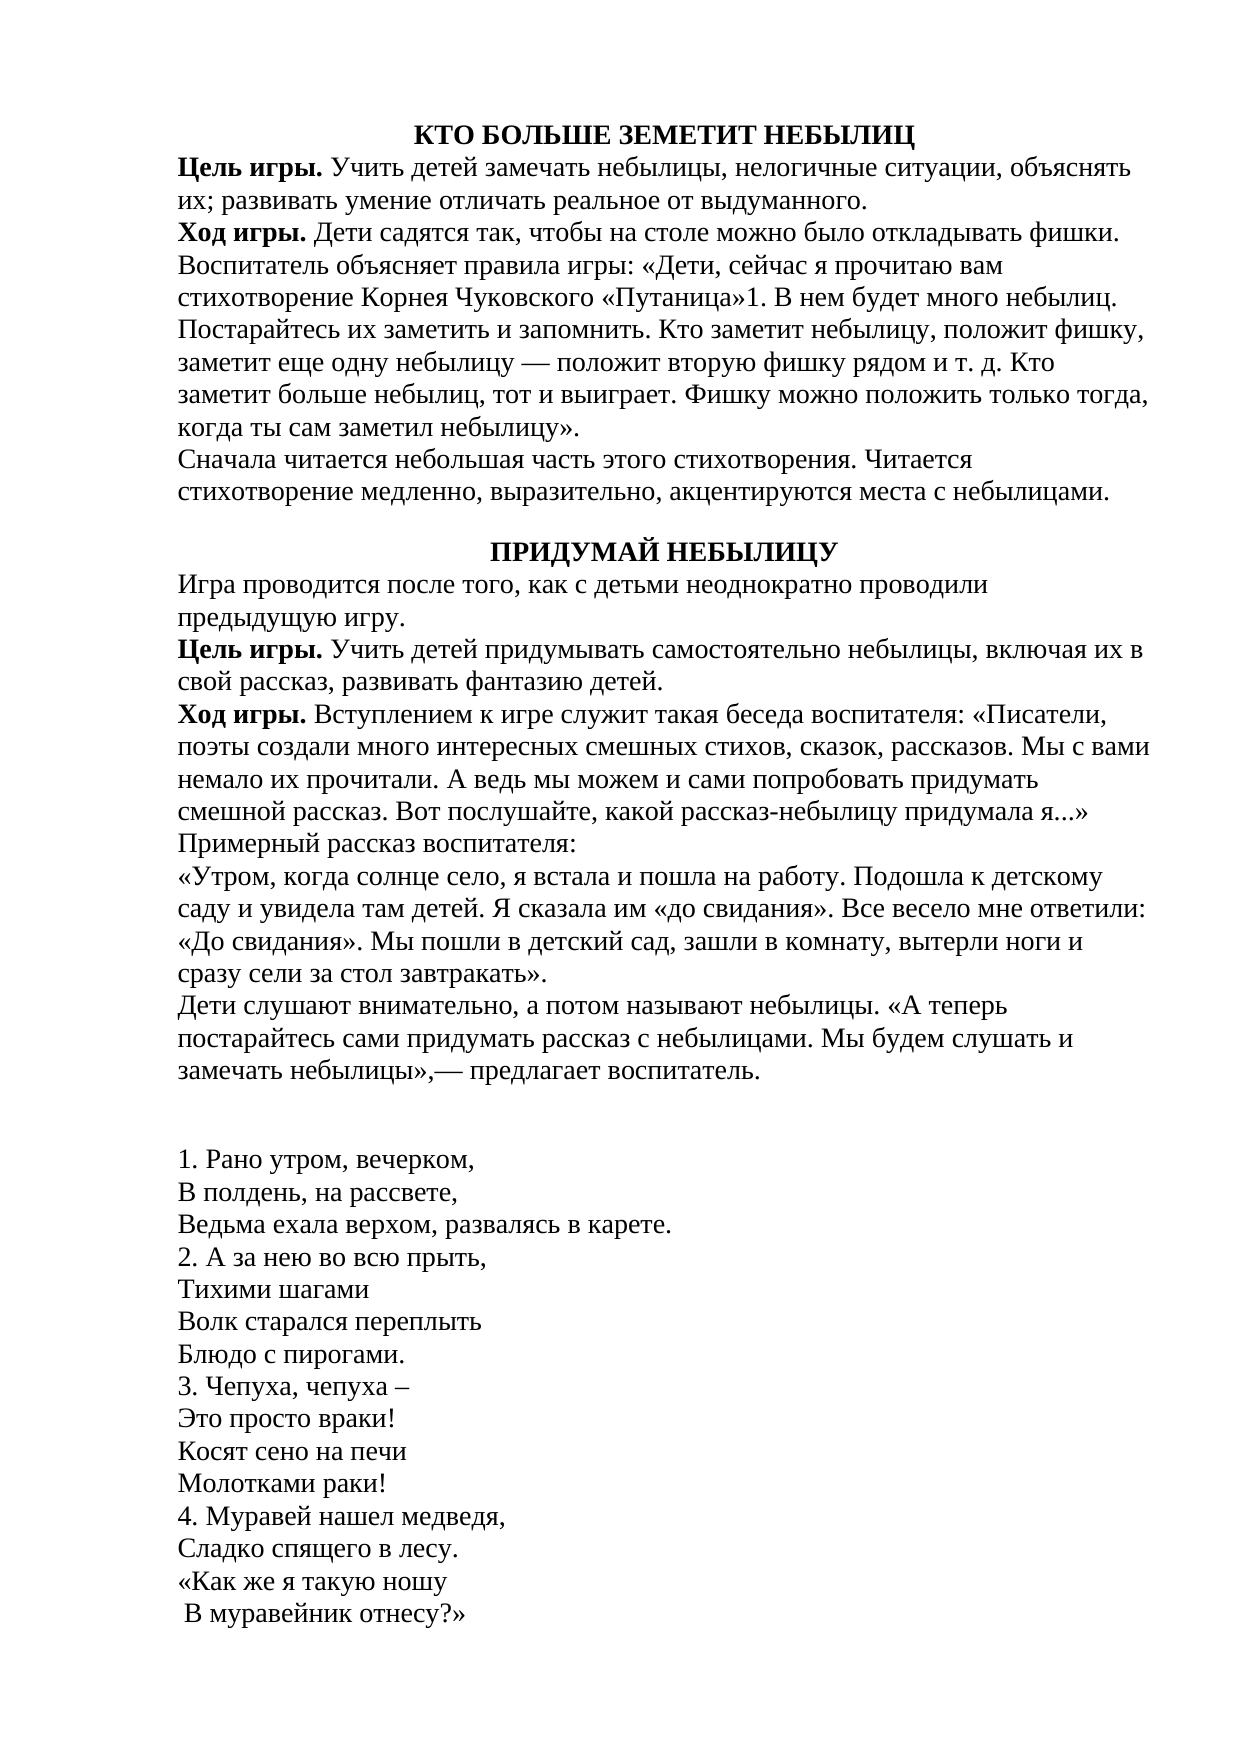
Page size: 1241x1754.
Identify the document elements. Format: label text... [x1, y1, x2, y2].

text Ведьма ехала верхом, развалясь в карете. [177, 1207, 1152, 1239]
text Это просто враки! [177, 1402, 1152, 1434]
text 4. Муравей нашел медведя, [177, 1499, 1152, 1531]
text 2. А за нею во всю прыть, [177, 1239, 1152, 1272]
text В муравейник отнесу?» [177, 1596, 1152, 1628]
text Тихими шагами [177, 1272, 1152, 1304]
text В полдень, на рассвете, [177, 1175, 1152, 1207]
text Блюдо с пирогами. [177, 1337, 1152, 1369]
text Сладко спящего в лесу. [177, 1531, 1152, 1563]
text 3. Чепуха, чепуха – [177, 1369, 1152, 1402]
text Цель игры. Учить детей замечать небылицы, нелогичные ситуации, объяснять их; развивать умение отличать реальное от выдуманного. Ход игры. Дети садятся так, чтобы на столе можно было откладывать фишки. Воспитатель объясняет правила игры: «Дети, сейчас я прочитаю вам стихотворение Корнея Чуковского «Путаница»1. В нем будет много небылиц. Постарайтесь их заметить и запомнить. Кто заметит небылицу, положит фишку, заметит еще одну небылицу — положит вторую фишку рядом и т. д. Кто заметит больше небылиц, тот и выиграет. Фишку можно положить только тогда, когда ты сам заметил небылицу». Сначала читается небольшая часть этого стихотворения. Читается стихотворение медленно, выразительно, акцентируются места с небылицами. [177, 151, 1152, 535]
text КТО БОЛЬШЕ ЗЕМЕТИТ НЕБЫЛИЦ [177, 118, 1152, 151]
text «Как же я такую ношу [177, 1563, 1152, 1596]
text ПРИДУМАЙ НЕБЫЛИЦУ [177, 535, 1152, 567]
text 1. Рано утром, вечерком, [177, 1142, 1152, 1175]
text Волк старался переплыть [177, 1304, 1152, 1337]
text Молотками раки! [177, 1466, 1152, 1499]
text Игра проводится после того, как с детьми неоднократно проводили предыдущую игру. Цель игры. Учить детей придумывать самостоятельно небылицы, включая их в свой рассказ, развивать фантазию детей. Ход игры. Вступлением к игре служит такая беседа воспитателя: «Писатели, поэты создали много интересных смешных стихов, сказок, рассказов. Мы с вами немало их прочитали. А ведь мы можем и сами попробовать придумать смешной рассказ. Вот послушайте, какой рассказ-небылицу придумала я...» Примерный рассказ воспитателя: «Утром, когда солнце село, я встала и пошла на работу. Подошла к детскому саду и увидела там детей. Я сказала им «до свидания». Все весело мне ответили: «До свидания». Мы пошли в детский сад, зашли в комнату, вытерли ноги и сразу сели за стол завтракать». Дети слушают внимательно, а потом называют небылицы. «А теперь постарайтесь сами придумать рассказ с небылицами. Мы будем слушать и замечать небылицы»,— предлагает воспитатель. [177, 567, 1152, 1142]
text Косят сено на печи [177, 1434, 1152, 1466]
